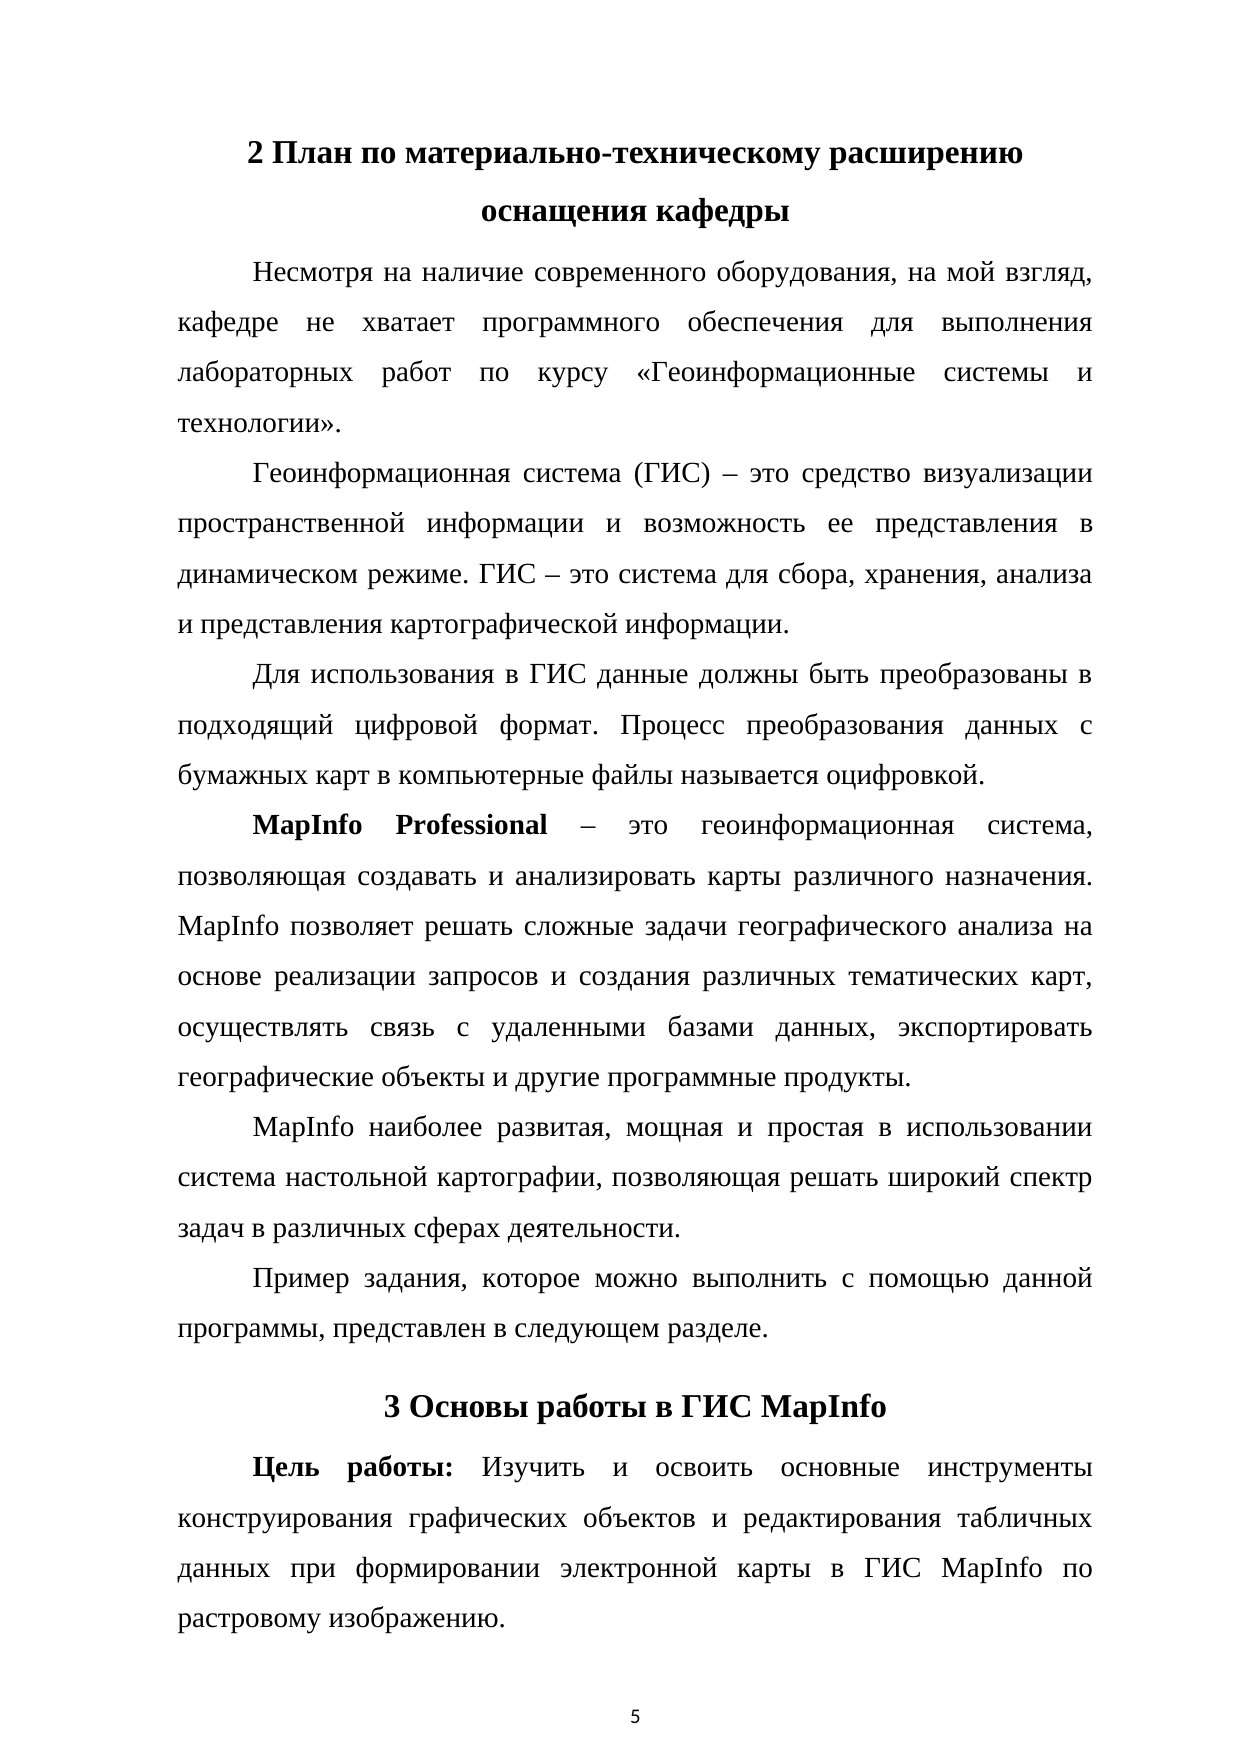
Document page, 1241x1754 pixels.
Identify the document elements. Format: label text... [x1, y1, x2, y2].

text Пример задания, которое можно выполнить с помощью данной программы, представлен в следующем разделе. [177, 1260, 1093, 1344]
subtitle 2 План по материально-техническому расширению оснащения кафедры [177, 133, 1093, 228]
text Для использования в ГИС данные должны быть преобразованы в подходящий цифровой формат. Процесс преобразования данных с бумажных карт в компьютерные файлы называется оцифровкой. [177, 656, 1093, 791]
text Несмотря на наличие современного оборудования, на мой взгляд, кафедре не хватает программного обеспечения для выполнения лабораторных работ по курсу «Геоинформационные системы и технологии». [177, 254, 1093, 438]
text MapInfo Professional – это геоинформационная система, позволяющая создавать и анализировать карты различного назначения. MapInfo позволяет решать сложные задачи географического анализа на основе реализации запросов и создания различных тематических карт, осуществлять связь с удаленными базами данных, экспортировать географические объекты и другие программные продукты. [177, 807, 1093, 1092]
text MapInfo наиболее развитая, мощная и простая в использовании система настольной картографии, позволяющая решать широкий спектр задач в различных сферах деятельности. [177, 1109, 1093, 1243]
text Цель работы: Изучить и освоить основные инструменты конструирования графических объектов и редактирования табличных данных при формировании электронной карты в ГИС MapInfo по растровому изображению. [177, 1449, 1093, 1634]
subtitle 3 Основы работы в ГИС MapInfo [177, 1386, 1093, 1424]
text Геоинформационная система (ГИС) – это средство визуализации пространственной информации и возможность ее представления в динамическом режиме. ГИС – это система для сбора, хранения, анализа и представления картографической информации. [177, 455, 1093, 640]
